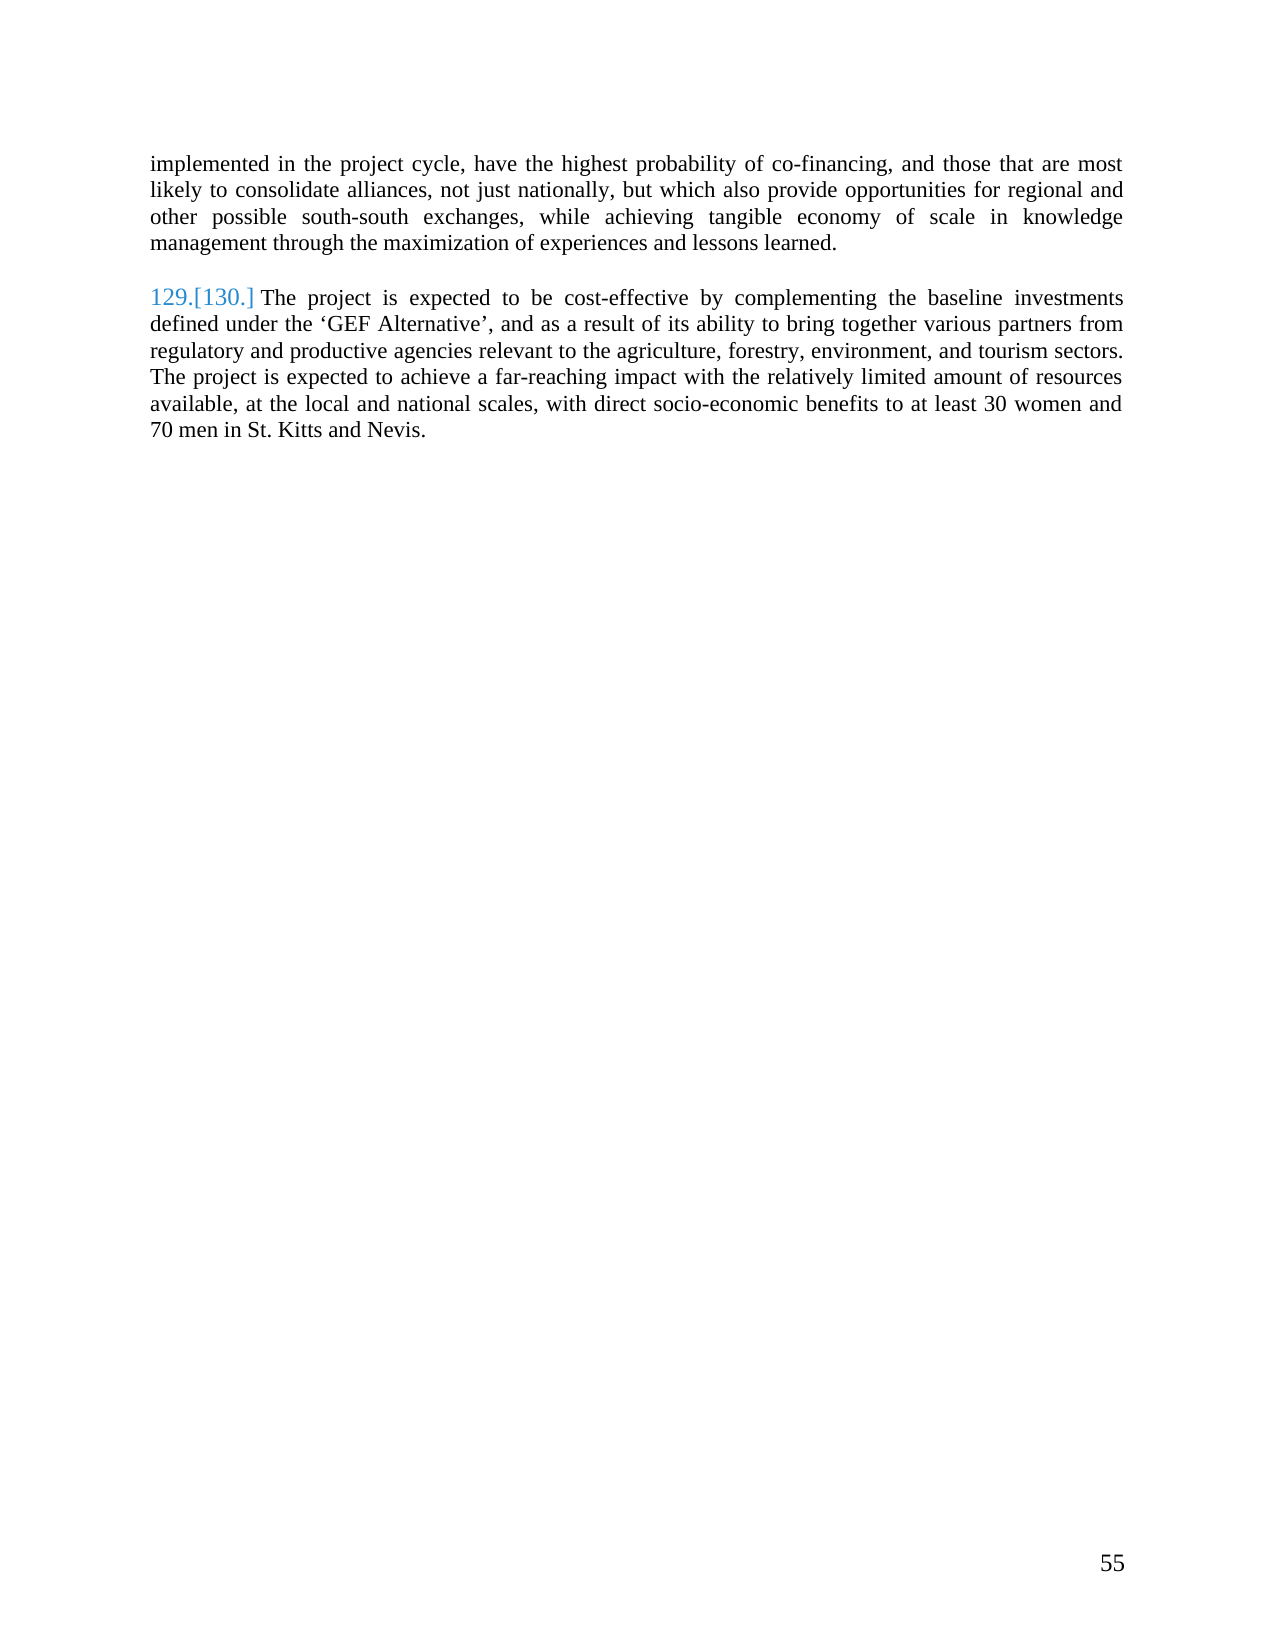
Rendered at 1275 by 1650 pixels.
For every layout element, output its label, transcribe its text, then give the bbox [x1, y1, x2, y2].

list The project is expected to be cost-effective by complementing the baseline investments defined under the ‘GEF Alternative’, and as a result of its ability to bring together various partners from regulatory and productive agencies relevant to the agriculture, forestry, environment, and tourism sectors. The project is expected to achieve a far-reaching impact with the relatively limited amount of resources available, at the local and national scales, with direct socio-economic benefits to at least 30 women and 70 men in St. Kitts and Nevis. [150, 282, 1125, 442]
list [150, 150, 1125, 255]
